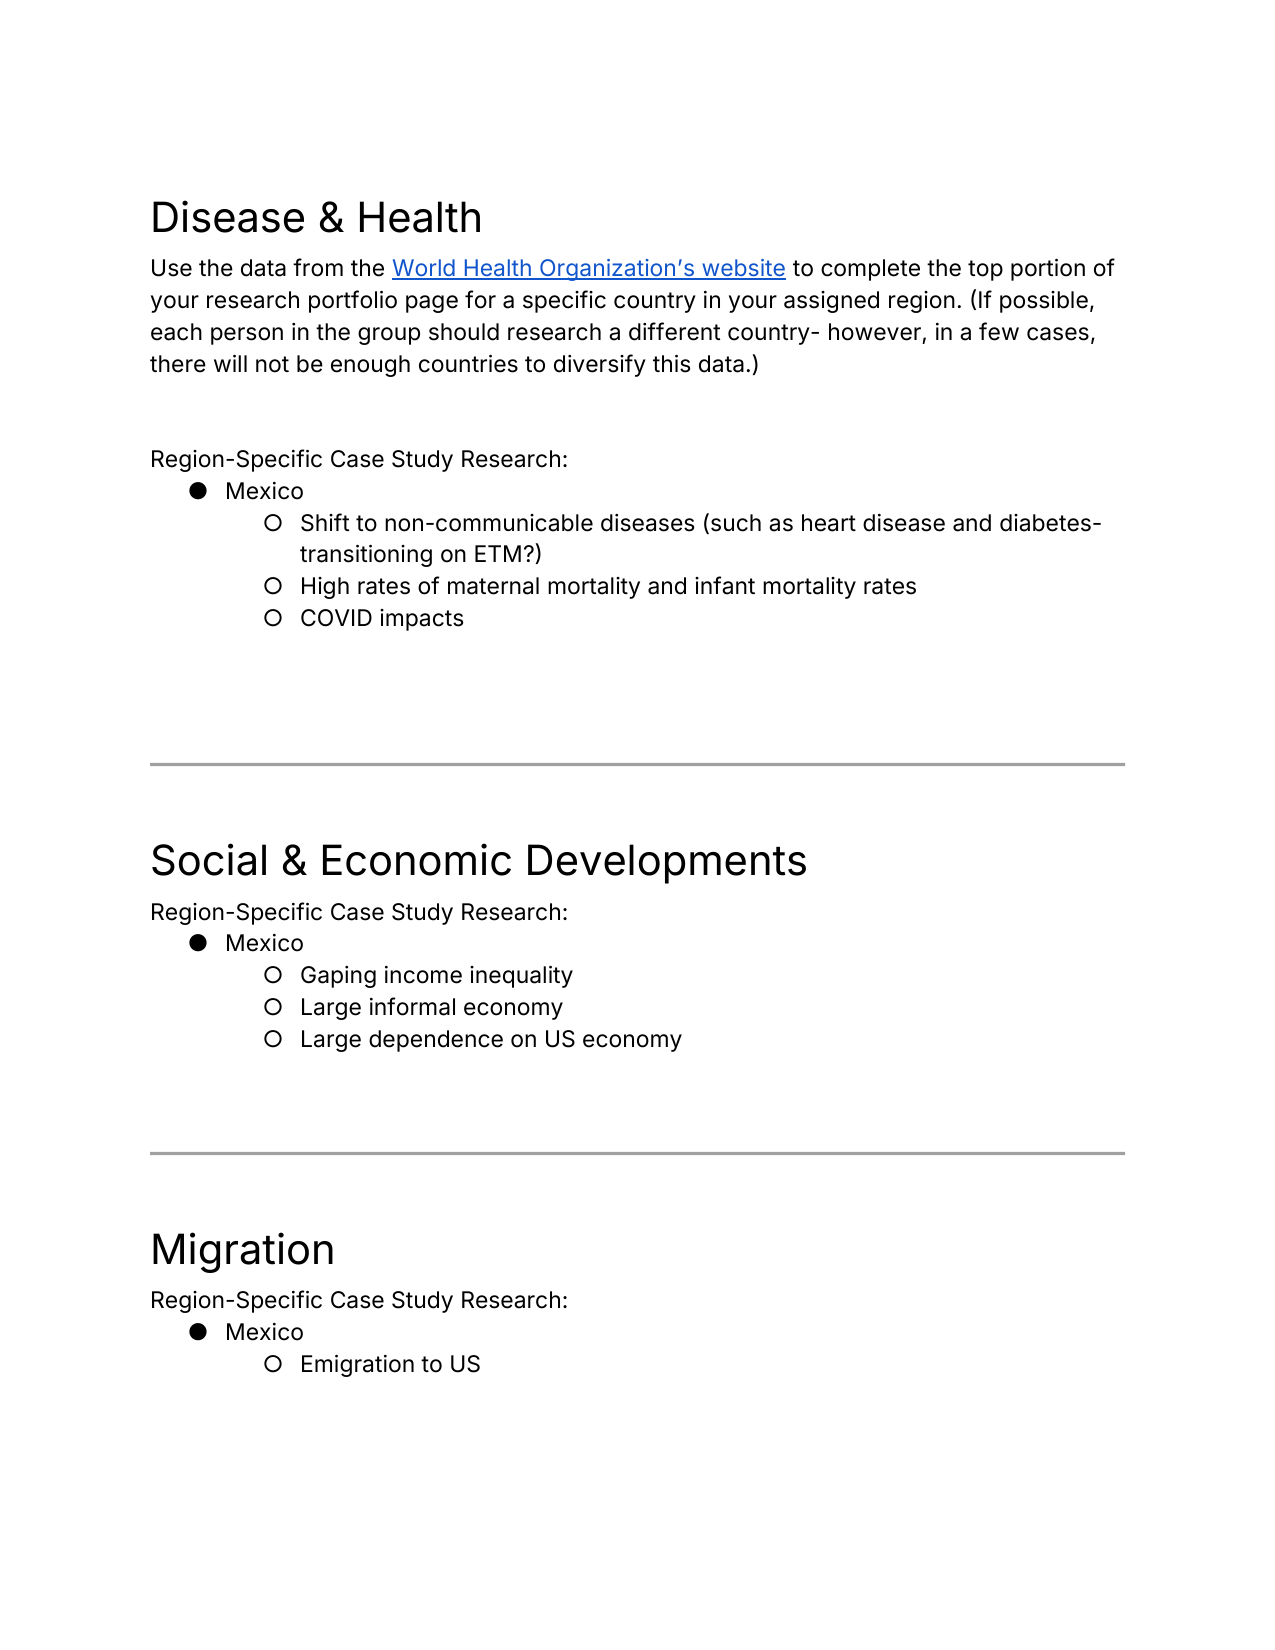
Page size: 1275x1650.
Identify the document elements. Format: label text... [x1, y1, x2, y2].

list Large dependence on US economy [262, 1025, 1125, 1052]
text Region-Specific Case Study Research: [150, 445, 1125, 473]
list COVID impacts [262, 604, 1125, 632]
list Shift to non-communicable diseases (such as heart disease and diabetes- transitioning on ETM?) [262, 509, 1125, 568]
list Mexico [187, 477, 1125, 505]
text Region-Specific Case Study Research: [150, 898, 1125, 925]
list Mexico [187, 1318, 1125, 1346]
list Large informal economy [262, 993, 1125, 1021]
subtitle Disease & Health [150, 192, 1125, 242]
subtitle Migration [150, 1224, 1125, 1274]
subtitle Social & Economic Developments [150, 835, 1125, 885]
list Emigration to US [262, 1350, 1125, 1378]
text Region-Specific Case Study Research: [150, 1287, 1125, 1314]
list Mexico [187, 929, 1125, 957]
list Gaping income inequality [262, 961, 1125, 989]
list High rates of maternal mortality and infant mortality rates [262, 572, 1125, 600]
text Use the data from the World Health Organization’s website to complete the top portion of your research portfolio page for a specific country in your assigned region. (If possible, each person in the group should research a different country- however, in a few cases, there will not be enough countries to diversify this data.) [150, 254, 1125, 378]
